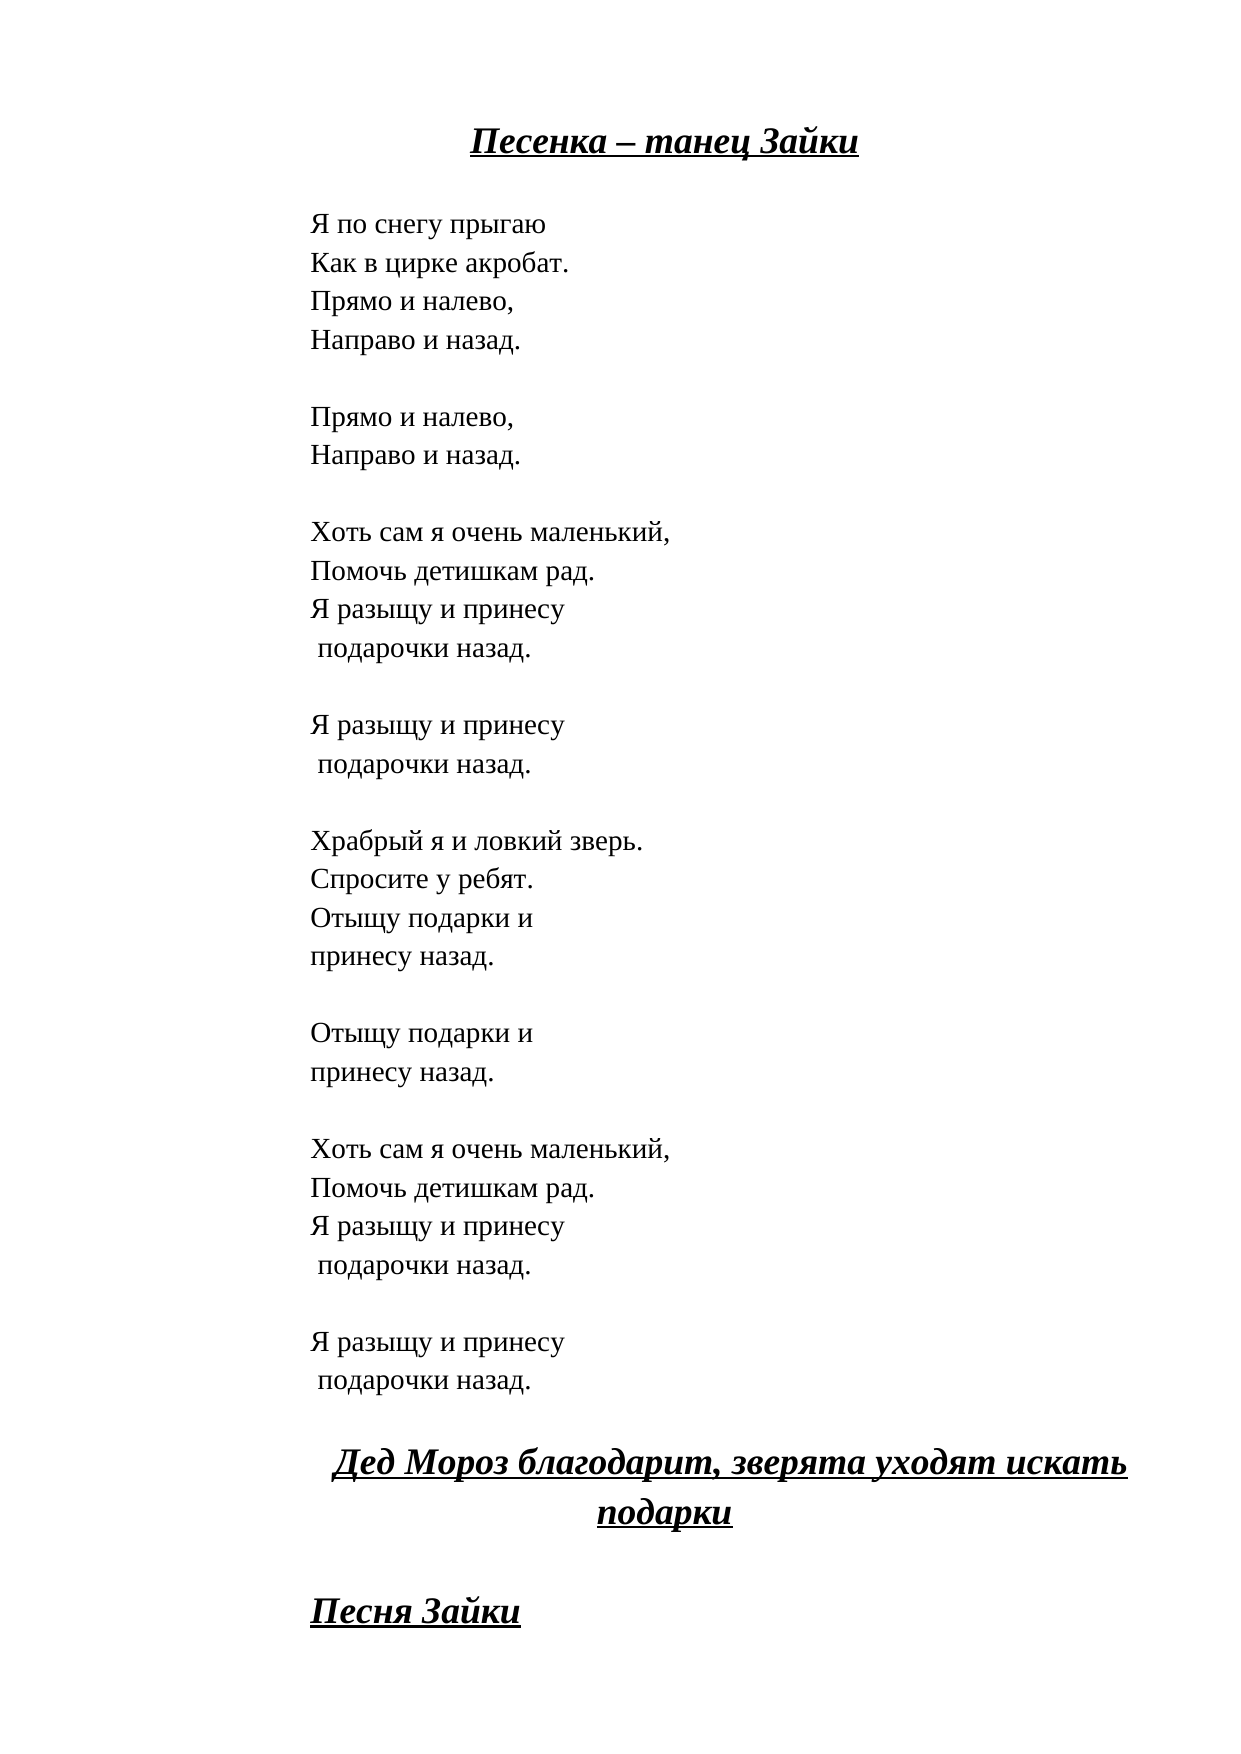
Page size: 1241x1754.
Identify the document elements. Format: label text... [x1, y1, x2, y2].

text Помочь детишкам рад. [177, 1170, 1152, 1203]
text подарочки назад. [177, 746, 1152, 779]
text подарочки назад. [177, 1362, 1152, 1396]
text Хоть сам я очень маленький, [177, 1131, 1152, 1165]
text Я разыщу и принесу [177, 1208, 1152, 1242]
text Направо и назад. [177, 437, 1152, 471]
text Помочь детишкам рад. [177, 553, 1152, 587]
text Песня Зайки [177, 1588, 1152, 1631]
text подарочки назад. [177, 1247, 1152, 1280]
text Прямо и налево, [177, 283, 1152, 317]
text Я разыщу и принесу [177, 1324, 1152, 1357]
text принесу назад. [177, 938, 1152, 972]
text принесу назад. [177, 1054, 1152, 1088]
text Я по снегу прыгаю [177, 206, 1152, 240]
text Дед Мороз благодарит, зверята уходят искать подарки [177, 1439, 1152, 1532]
text Прямо и налево, [177, 399, 1152, 432]
text Как в цирке акробат. [177, 245, 1152, 278]
text Песенка – танец Зайки [177, 118, 1152, 161]
text Отыщу подарки и [177, 1016, 1152, 1049]
text Хоть сам я очень маленький, [177, 514, 1152, 548]
text Спросите у ребят. [177, 861, 1152, 895]
text Отыщу подарки и [177, 900, 1152, 933]
text Храбрый я и ловкий зверь. [177, 823, 1152, 856]
text подарочки назад. [177, 630, 1152, 664]
text Я разыщу и принесу [177, 707, 1152, 741]
text Я разыщу и принесу [177, 592, 1152, 625]
text Направо и назад. [177, 322, 1152, 355]
